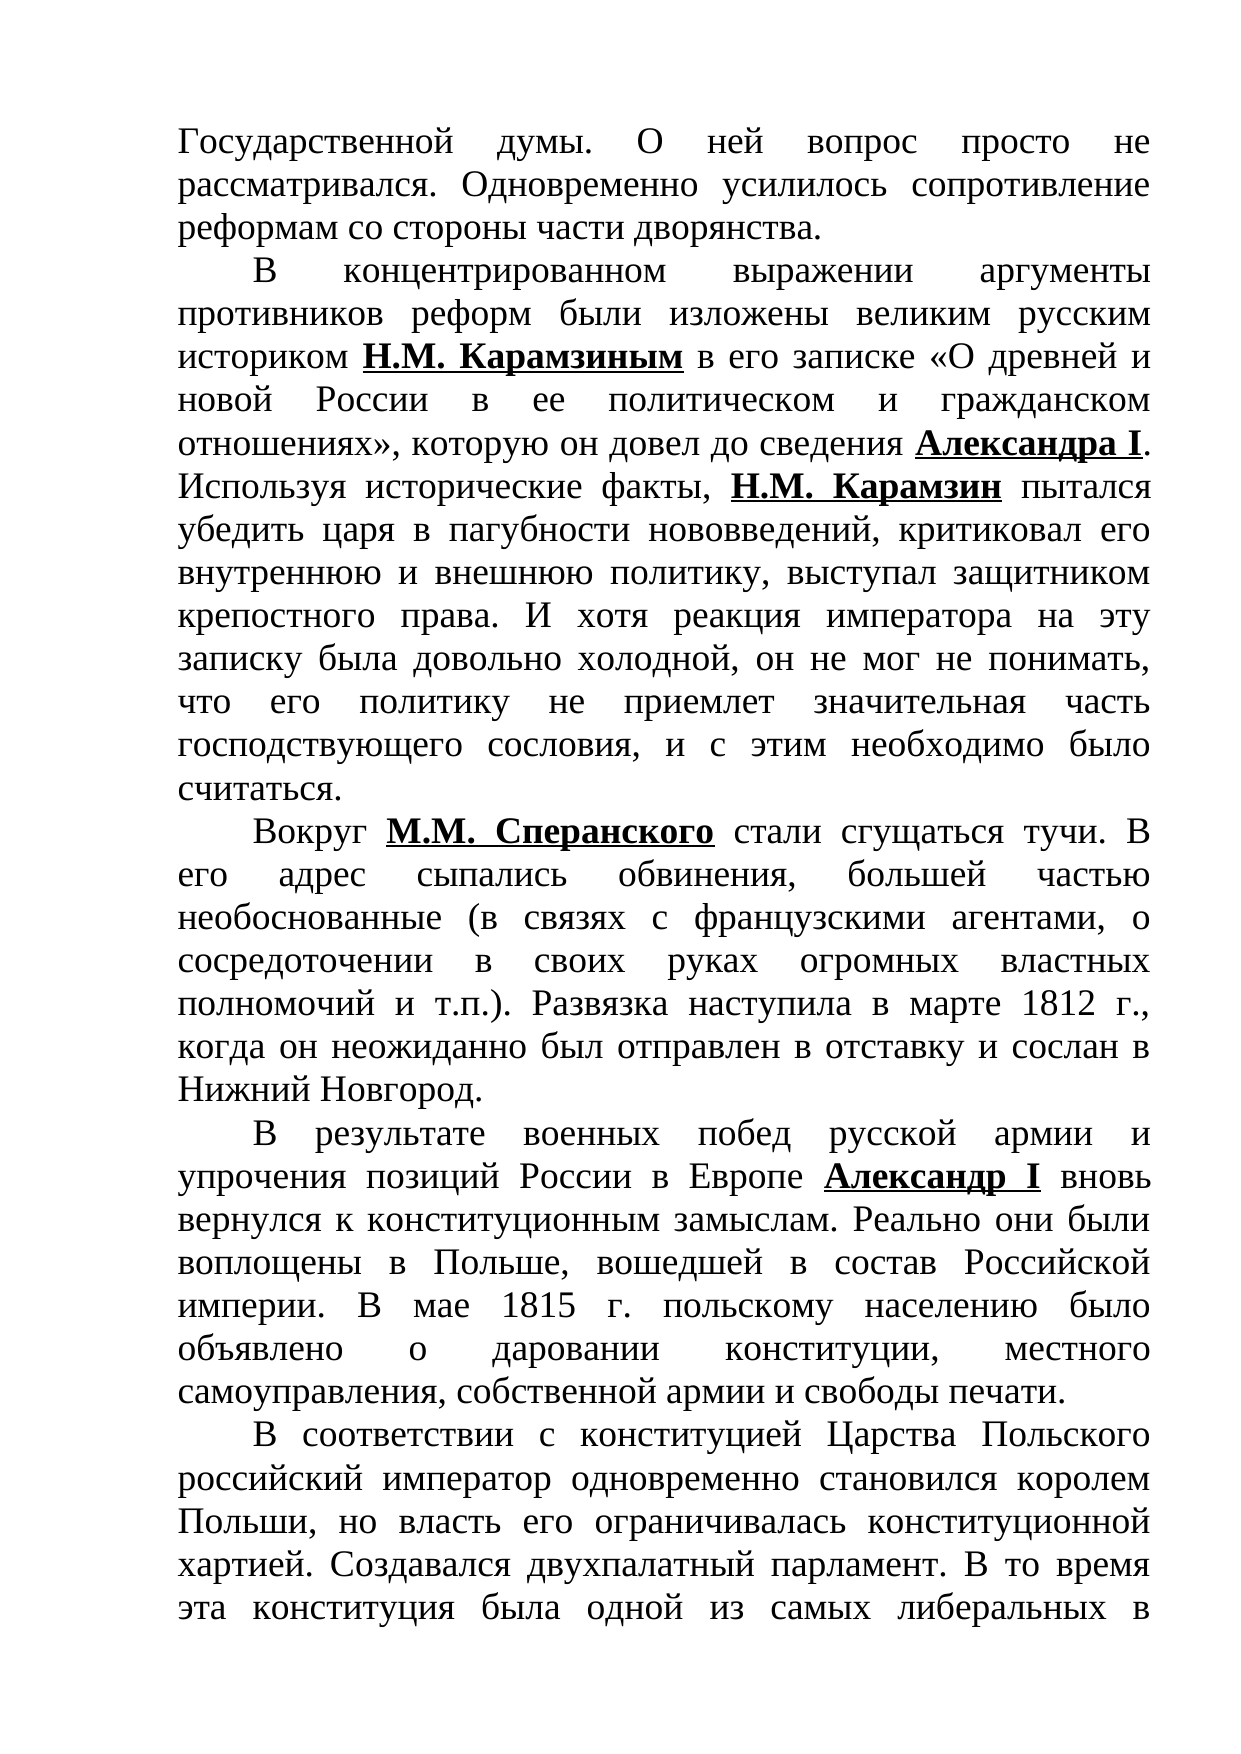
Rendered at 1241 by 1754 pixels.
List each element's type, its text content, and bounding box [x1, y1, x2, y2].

text В результате военных побед русской армии и упрочения позиций России в Европе Александр I вновь вернулся к конституционным замыслам. Реально они были воплощены в Польше, вошедшей в состав Российской империи. В мае 1815 г. польскому населению было объявлено о даровании конституции, местного самоуправления, собственной армии и свободы печати. [177, 1110, 1152, 1412]
text В концентрированном выражении аргументы противников реформ были изложены великим русским историком Н.М. Карамзиным в его записке «О древней и новой России в ее политическом и гражданском отношениях», которую он довел до сведения Александра I. Используя исторические факты, Н.М. Карамзин пытался убедить царя в пагубности нововведений, критиковал его внутреннюю и внешнюю политику, выступал защитником крепостного права. И хотя реакция императора на эту записку была довольно холодной, он не мог не понимать, что его политику не приемлет значительная часть господствующего сословия, и с этим необходимо было считаться. [177, 247, 1152, 808]
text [177, 1412, 1152, 1627]
text Вокруг М.М. Сперанского стали сгущаться тучи. В его адрес сыпались обвинения, большей частью необоснованные (в связях с французскими агентами, о сосредоточении в своих руках огромных властных полномочий и т.п.). Развязка наступила в марте 1812 г., когда он неожиданно был отправлен в отставку и сослан в Нижний Новгород. [177, 808, 1152, 1110]
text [177, 118, 1152, 247]
